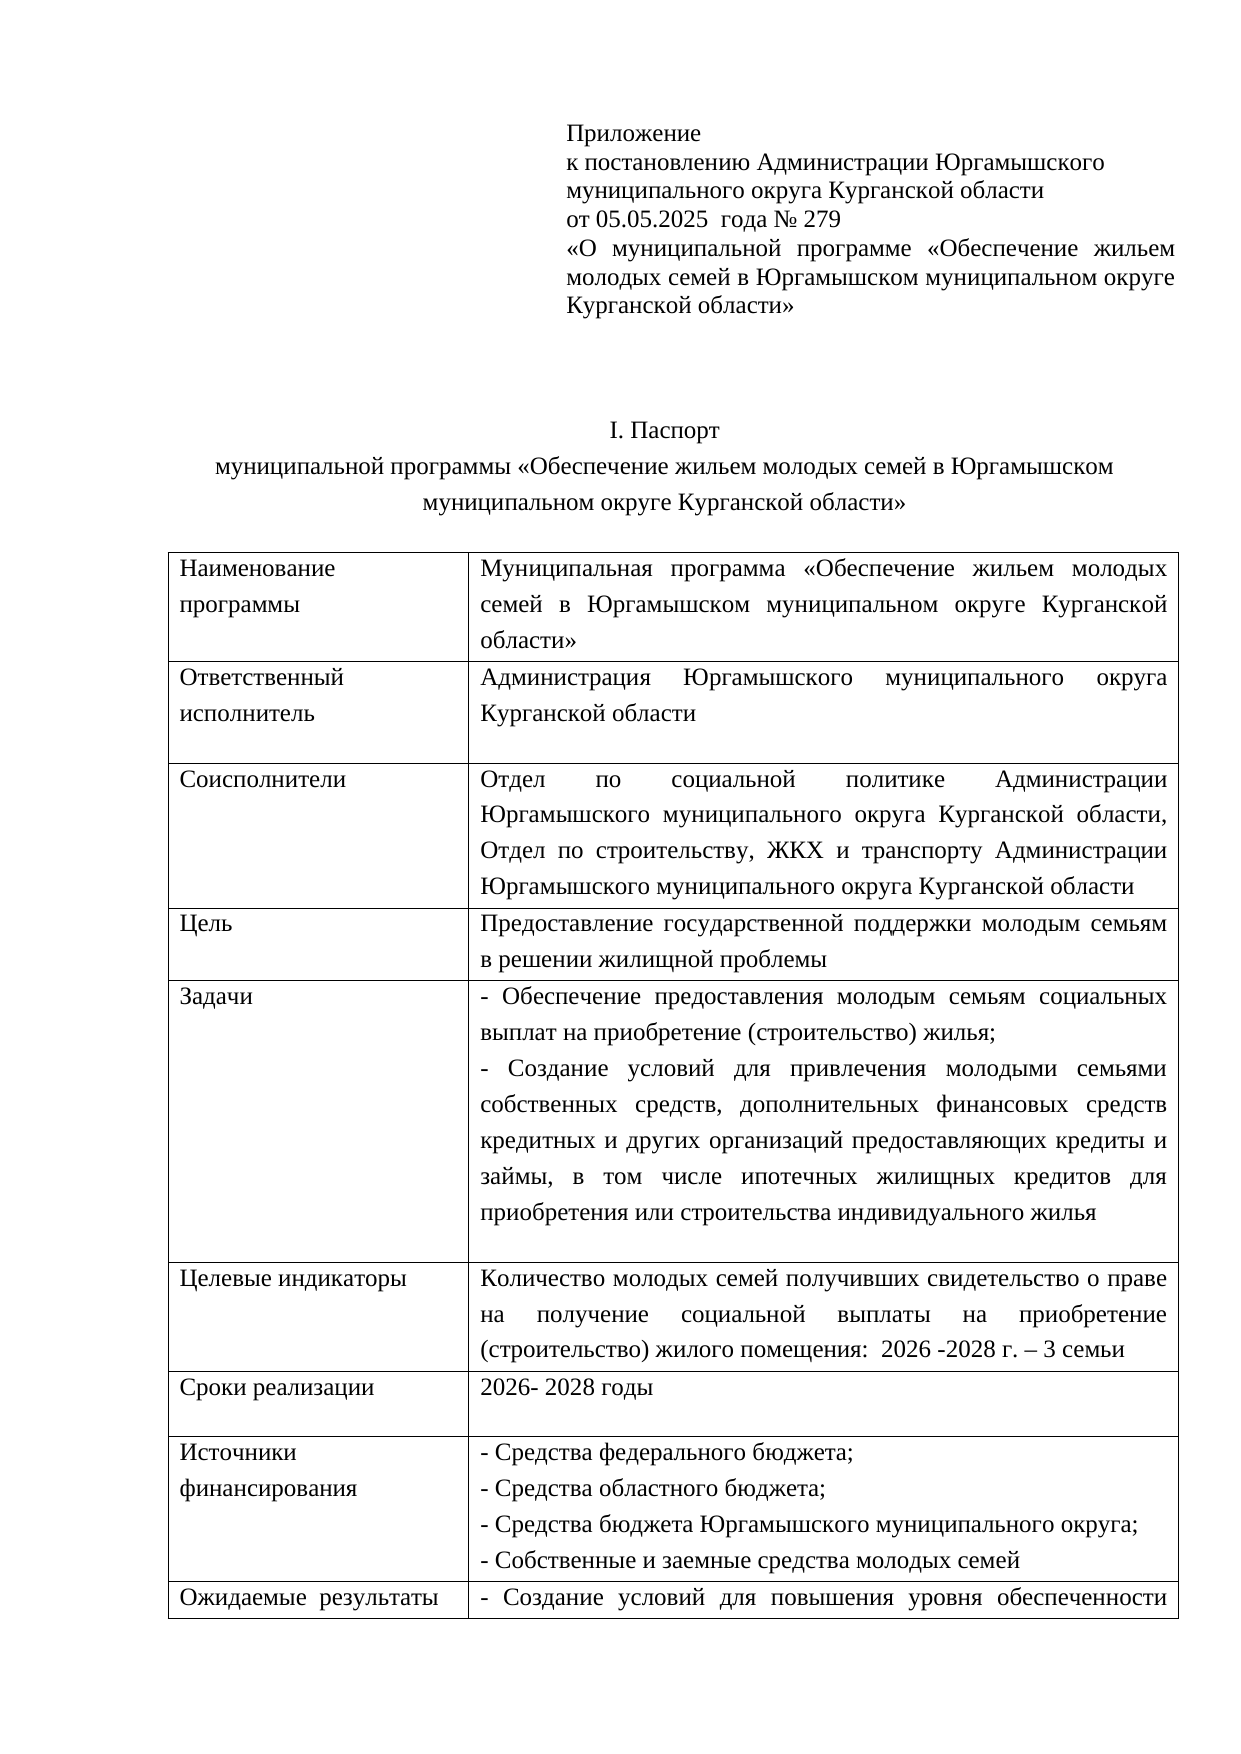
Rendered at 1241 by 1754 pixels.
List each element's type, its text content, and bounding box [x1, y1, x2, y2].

text муниципальной программы «Обеспечение жильем молодых семей в Юргамышском муниципальном округе Курганской области» [177, 451, 1152, 523]
table_header Приложение к постановлению Администрации Юргамышского муниципального округа Курганской области от 05.05.2025 года № 279 «О муниципальной программе «Обеспечение жильем молодых семей в Юргамышском муниципальном округе Курганской области» [555, 118, 1187, 382]
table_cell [469, 1582, 1178, 1618]
table_cell Соисполнители [169, 764, 468, 907]
table_cell Предоставление государственной поддержки молодым семьям в решении жилищной проблемы [469, 909, 1178, 980]
table_cell Цель [169, 909, 468, 980]
table_cell Ответственный исполнитель [169, 662, 468, 763]
text I. Паспорт [177, 416, 1152, 451]
table_cell - Обеспечение предоставления молодым семьям социальных выплат на приобретение (строительство) жилья; - Создание условий для привлечения молодыми семьями собственных средств, дополнительных финансовых средств кредитных и других организаций предоставляющих кредиты и займы, в том числе ипотечных жилищных кредитов для приобретения или строительства индивидуального жилья [469, 981, 1178, 1262]
table_cell Администрация Юргамышского муниципального округа Курганской области [469, 662, 1178, 763]
table_cell - Средства федерального бюджета; - Средства областного бюджета; - Средства бюджета Юргамышского муниципального округа; - Собственные и заемные средства молодых семей [469, 1437, 1178, 1581]
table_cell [169, 1582, 468, 1618]
table_cell Целевые индикаторы [169, 1263, 468, 1371]
table_cell Количество молодых семей получивших свидетельство о праве на получение социальной выплаты на приобретение (строительство) жилого помещения: 2026 -2028 г. – 3 семьи [469, 1263, 1178, 1371]
table_cell Задачи [169, 981, 468, 1262]
table_cell Источники финансирования [169, 1437, 468, 1581]
table_header Муниципальная программа «Обеспечение жильем молодых семей в Юргамышском муниципальном округе Курганской области» [469, 553, 1178, 661]
table_header Наименование программы [169, 553, 468, 661]
table_cell 2026- 2028 годы [469, 1372, 1178, 1436]
table_cell Отдел по социальной политике Администрации Юргамышского муниципального округа Курганской области, Отдел по строительству, ЖКХ и транспорту Администрации Юргамышского муниципального округа Курганской области [469, 764, 1178, 907]
table_cell Сроки реализации [169, 1372, 468, 1436]
